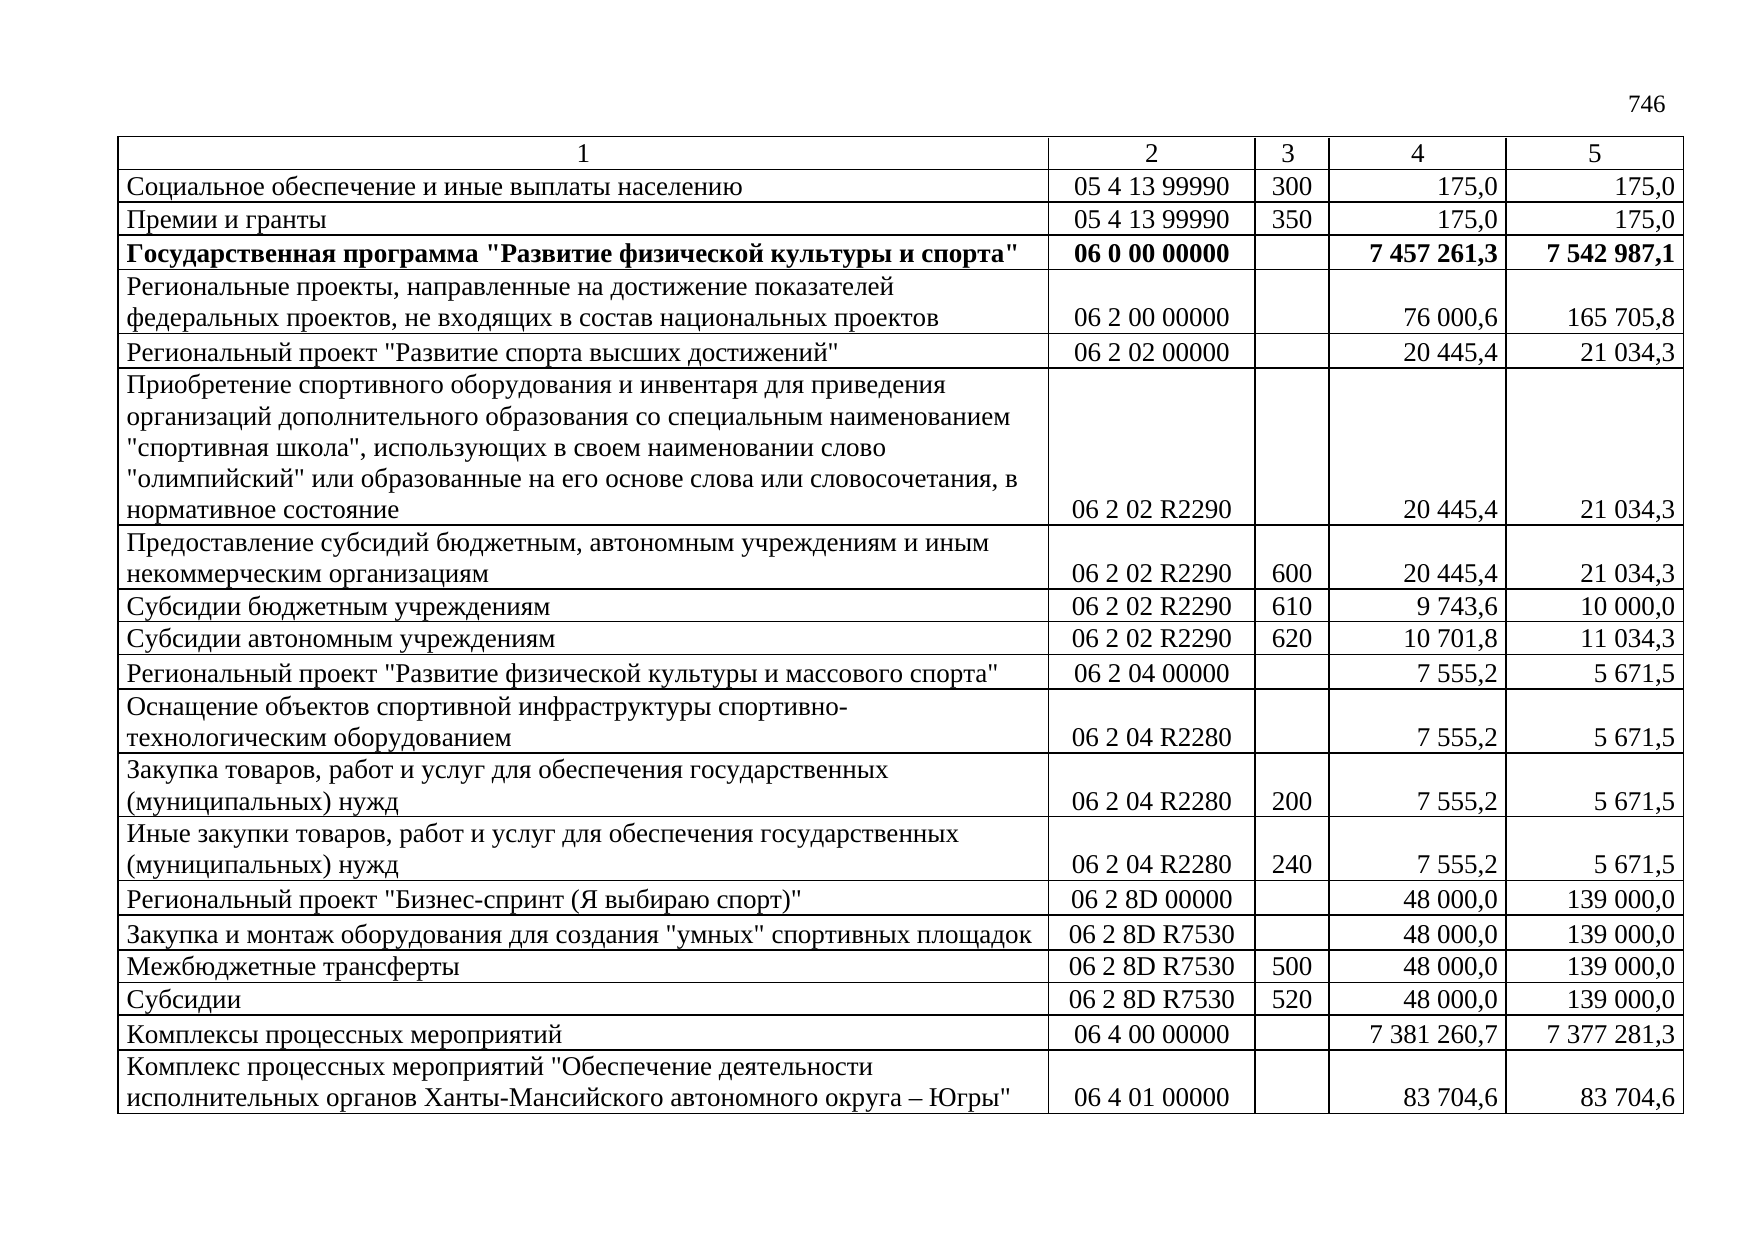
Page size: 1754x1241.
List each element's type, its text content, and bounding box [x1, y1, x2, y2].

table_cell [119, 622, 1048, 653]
table_header 3 [1256, 137, 1329, 168]
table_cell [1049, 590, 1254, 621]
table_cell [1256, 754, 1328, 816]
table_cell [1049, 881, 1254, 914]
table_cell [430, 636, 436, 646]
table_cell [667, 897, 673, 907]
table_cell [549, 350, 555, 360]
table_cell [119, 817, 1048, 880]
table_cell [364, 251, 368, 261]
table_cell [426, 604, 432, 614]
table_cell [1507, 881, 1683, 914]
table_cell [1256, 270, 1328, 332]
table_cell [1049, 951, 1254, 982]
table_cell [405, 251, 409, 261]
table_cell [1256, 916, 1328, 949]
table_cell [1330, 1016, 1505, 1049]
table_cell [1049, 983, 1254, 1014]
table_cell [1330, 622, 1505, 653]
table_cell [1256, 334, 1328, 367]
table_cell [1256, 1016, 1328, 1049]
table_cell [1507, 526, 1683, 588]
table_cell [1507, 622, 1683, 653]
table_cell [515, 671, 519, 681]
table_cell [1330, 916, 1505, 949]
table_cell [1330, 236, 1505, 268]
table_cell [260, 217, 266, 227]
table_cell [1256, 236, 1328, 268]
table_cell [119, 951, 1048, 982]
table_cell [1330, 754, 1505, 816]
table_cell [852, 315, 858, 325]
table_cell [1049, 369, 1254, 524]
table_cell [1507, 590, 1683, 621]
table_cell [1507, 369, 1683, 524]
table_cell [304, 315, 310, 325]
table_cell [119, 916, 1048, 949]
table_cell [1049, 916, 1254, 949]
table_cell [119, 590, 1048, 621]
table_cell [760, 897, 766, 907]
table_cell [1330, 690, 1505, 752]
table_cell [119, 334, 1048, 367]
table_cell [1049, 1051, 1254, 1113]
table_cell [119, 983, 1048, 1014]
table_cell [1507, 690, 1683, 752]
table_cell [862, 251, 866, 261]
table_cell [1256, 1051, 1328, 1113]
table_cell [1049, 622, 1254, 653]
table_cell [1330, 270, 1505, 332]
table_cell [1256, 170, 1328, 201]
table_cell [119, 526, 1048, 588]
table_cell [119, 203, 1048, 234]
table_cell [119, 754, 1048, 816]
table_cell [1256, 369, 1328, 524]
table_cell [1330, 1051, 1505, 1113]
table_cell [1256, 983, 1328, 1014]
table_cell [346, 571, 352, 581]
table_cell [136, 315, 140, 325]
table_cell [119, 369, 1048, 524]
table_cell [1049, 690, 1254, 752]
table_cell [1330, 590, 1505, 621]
table_header 5 [1507, 137, 1683, 168]
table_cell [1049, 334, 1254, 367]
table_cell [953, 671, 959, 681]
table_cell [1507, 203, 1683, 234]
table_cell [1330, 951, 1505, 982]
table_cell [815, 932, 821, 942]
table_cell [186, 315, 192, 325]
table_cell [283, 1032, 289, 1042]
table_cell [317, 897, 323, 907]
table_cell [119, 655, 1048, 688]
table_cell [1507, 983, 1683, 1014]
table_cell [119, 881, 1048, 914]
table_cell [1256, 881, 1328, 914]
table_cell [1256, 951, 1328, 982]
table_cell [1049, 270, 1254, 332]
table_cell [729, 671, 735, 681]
table_header 2 [1049, 137, 1255, 168]
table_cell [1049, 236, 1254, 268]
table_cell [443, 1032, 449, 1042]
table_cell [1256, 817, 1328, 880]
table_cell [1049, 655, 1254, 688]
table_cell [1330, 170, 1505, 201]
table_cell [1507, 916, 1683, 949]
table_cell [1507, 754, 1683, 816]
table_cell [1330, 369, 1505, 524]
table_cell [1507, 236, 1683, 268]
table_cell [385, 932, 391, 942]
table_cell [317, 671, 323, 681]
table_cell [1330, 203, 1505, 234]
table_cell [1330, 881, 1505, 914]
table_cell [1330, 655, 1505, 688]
table_header 1 [119, 137, 1048, 168]
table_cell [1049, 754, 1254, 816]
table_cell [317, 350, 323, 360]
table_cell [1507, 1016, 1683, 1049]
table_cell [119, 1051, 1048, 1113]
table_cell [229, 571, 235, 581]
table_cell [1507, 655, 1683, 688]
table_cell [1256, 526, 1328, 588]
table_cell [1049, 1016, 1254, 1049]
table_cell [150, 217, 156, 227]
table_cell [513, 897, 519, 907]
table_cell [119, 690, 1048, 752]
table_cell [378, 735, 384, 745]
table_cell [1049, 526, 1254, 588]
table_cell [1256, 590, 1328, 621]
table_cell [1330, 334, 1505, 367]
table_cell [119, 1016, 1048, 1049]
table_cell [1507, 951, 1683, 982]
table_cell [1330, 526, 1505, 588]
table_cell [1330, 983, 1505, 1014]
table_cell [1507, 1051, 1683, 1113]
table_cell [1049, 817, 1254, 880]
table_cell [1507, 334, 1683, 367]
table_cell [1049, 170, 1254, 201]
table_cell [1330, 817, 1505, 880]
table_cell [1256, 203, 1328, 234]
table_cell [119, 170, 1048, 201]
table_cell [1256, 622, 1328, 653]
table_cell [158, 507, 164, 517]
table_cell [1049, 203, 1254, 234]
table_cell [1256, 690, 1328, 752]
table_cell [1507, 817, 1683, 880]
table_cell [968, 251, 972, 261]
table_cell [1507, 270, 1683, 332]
table_header 4 [1330, 137, 1506, 168]
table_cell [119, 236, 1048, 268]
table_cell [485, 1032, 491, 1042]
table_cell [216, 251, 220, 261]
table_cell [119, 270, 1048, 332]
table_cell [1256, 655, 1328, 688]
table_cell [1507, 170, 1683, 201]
